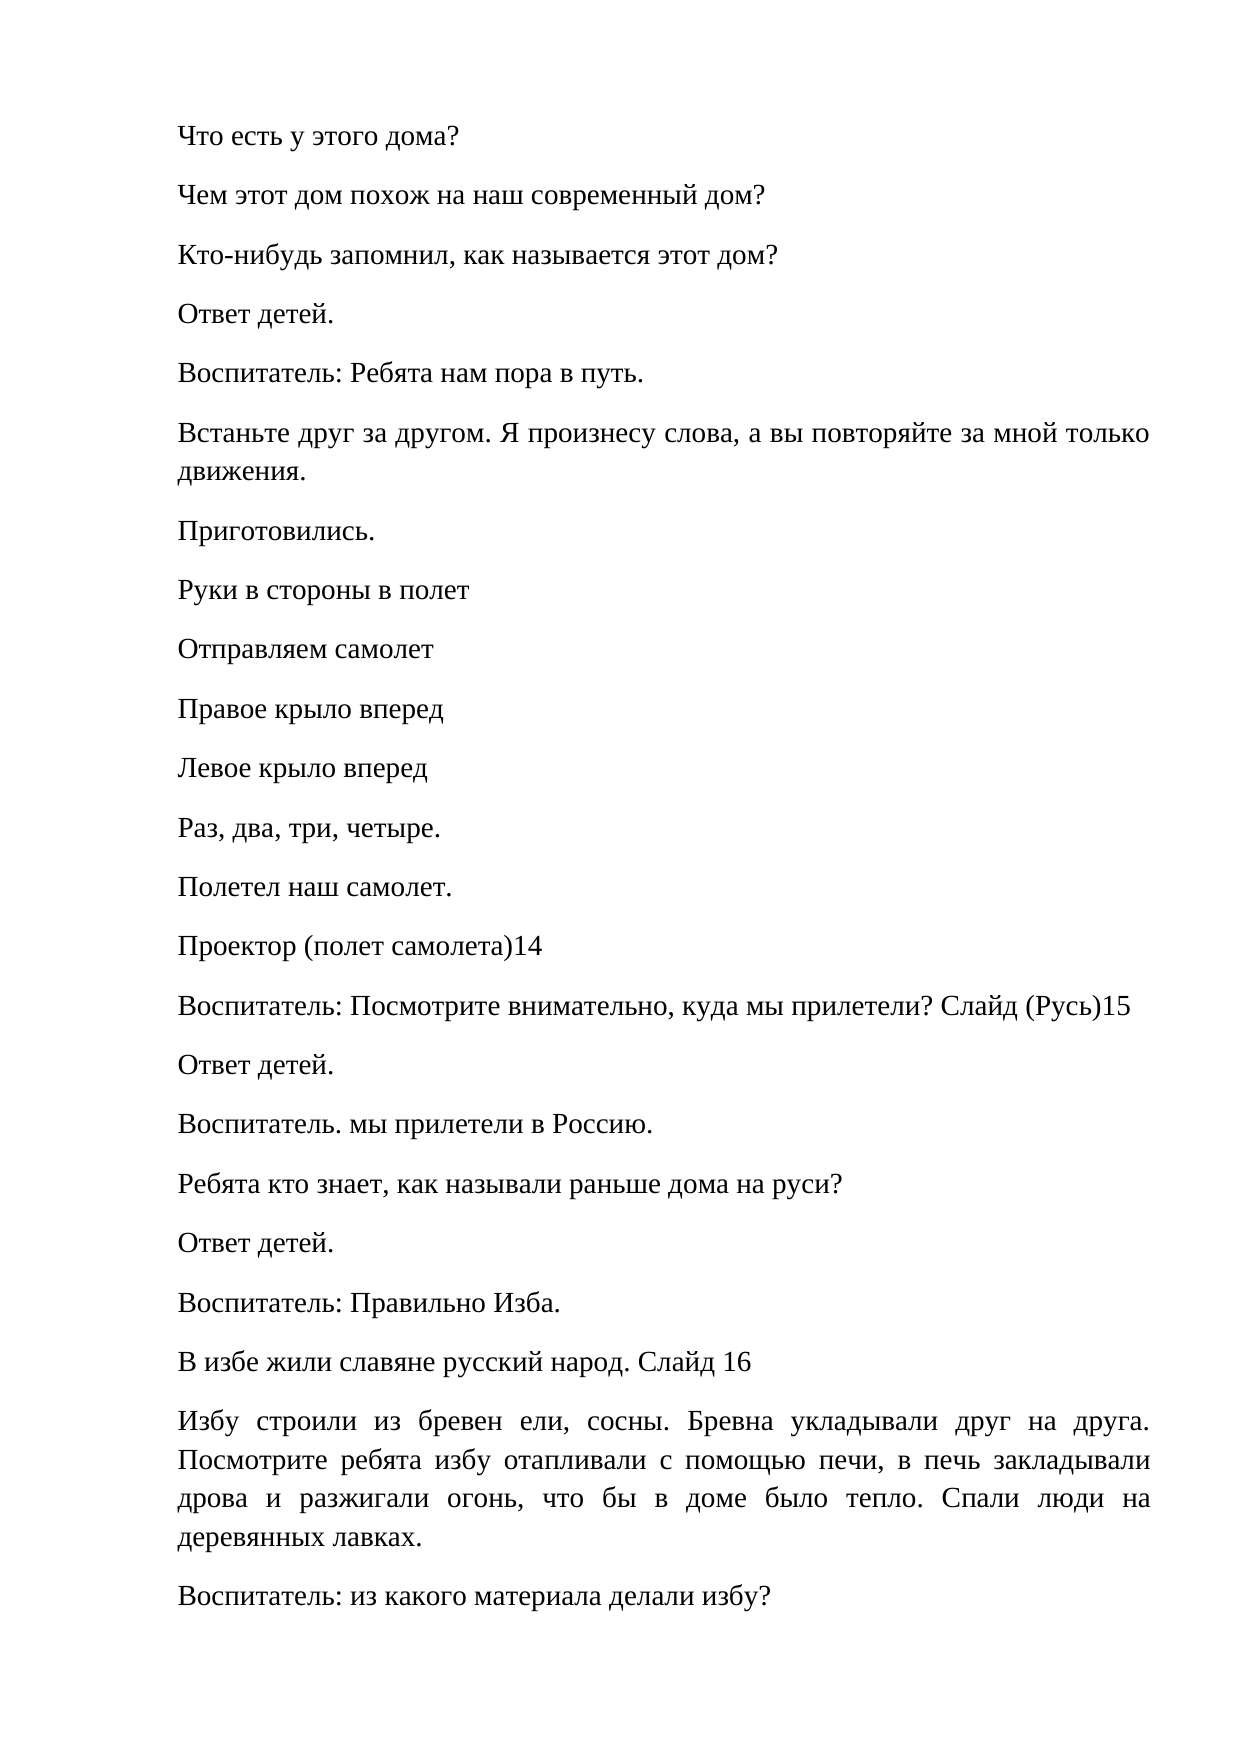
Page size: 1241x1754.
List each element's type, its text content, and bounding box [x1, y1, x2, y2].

text В избе жили славяне русский народ. Слайд 16 [177, 1344, 1152, 1378]
text Приготовились. [177, 513, 1152, 546]
text Воспитатель. мы прилетели в Россию. [177, 1107, 1152, 1140]
text Избу строили из бревен ели, сосны. Бревна укладывали друг на друга. Посмотрите ребята избу отапливали с помощью печи, в печь закладывали дрова и разжигали огонь, что бы в доме было тепло. Спали люди на деревянных лавках. [177, 1403, 1152, 1553]
text Ответ детей. [177, 1047, 1152, 1081]
text Кто-нибудь запомнил, как называется этот дом? [177, 237, 1152, 270]
text Воспитатель: из какого материала делали избу? [177, 1578, 1152, 1612]
text Отправляем самолет [177, 632, 1152, 665]
text Ответ детей. [177, 1225, 1152, 1259]
text Чем этот дом похож на наш современный дом? [177, 177, 1152, 211]
text Проектор (полет самолета)14 [177, 928, 1152, 962]
text Воспитатель: Посмотрите внимательно, куда мы прилетели? Слайд (Русь)15 [177, 988, 1152, 1021]
text Ответ детей. [177, 296, 1152, 330]
text Воспитатель: Ребята нам пора в путь. [177, 356, 1152, 389]
text Встаньте друг за другом. Я произнесу слова, а вы повторяйте за мной только движения. [177, 415, 1152, 487]
text Раз, два, три, четыре. [177, 810, 1152, 843]
text Правое крыло вперед [177, 691, 1152, 724]
text Левое крыло вперед [177, 750, 1152, 784]
text Что есть у этого дома? [177, 118, 1152, 152]
text Воспитатель: Правильно Изба. [177, 1285, 1152, 1318]
text Ребята кто знает, как называли раньше дома на руси? [177, 1166, 1152, 1199]
text Руки в стороны в полет [177, 572, 1152, 606]
text Полетел наш самолет. [177, 869, 1152, 903]
